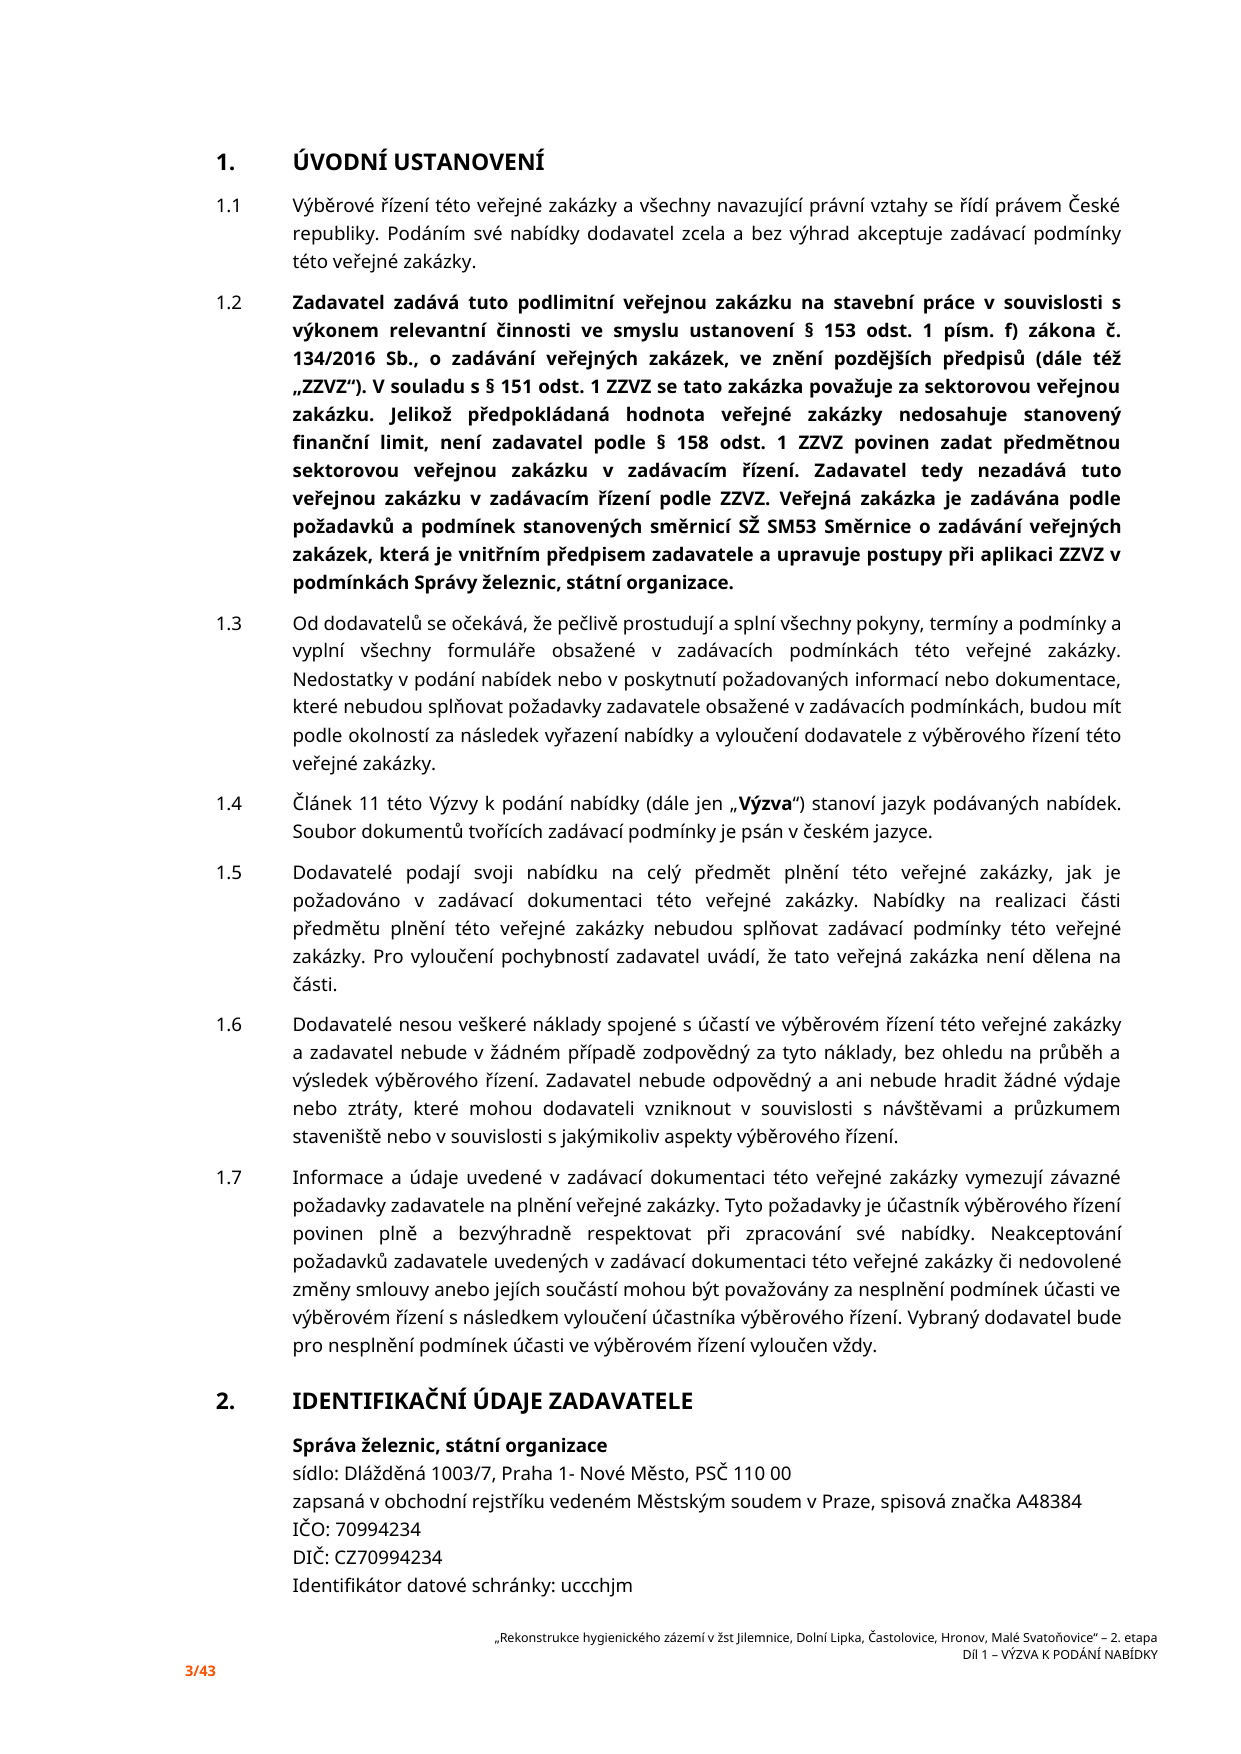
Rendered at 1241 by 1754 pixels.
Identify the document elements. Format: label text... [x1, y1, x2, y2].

text Výběrové řízení této veřejné zakázky a všechny navazující právní vztahy se řídí právem České republiky. Podáním své nabídky dodavatel zcela a bez výhrad akceptuje zadávací podmínky této veřejné zakázky. [216, 192, 1122, 274]
text sídlo: Dlážděná 1003/7, Praha 1- Nové Město, PSČ 110 00 [292, 1460, 1122, 1486]
text Správa železnic, státní organizace [292, 1432, 1122, 1458]
text Dodavatelé nesou veškeré náklady spojené s účastí ve výběrovém řízení této veřejné zakázky a zadavatel nebude v žádném případě zodpovědný za tyto náklady, bez ohledu na průběh a výsledek výběrového řízení. Zadavatel nebude odpovědný a ani nebude hradit žádné výdaje nebo ztráty, které mohou dodavateli vzniknout v souvislosti s návštěvami a průzkumem staveniště nebo v souvislosti s jakýmikoliv aspekty výběrového řízení. [216, 1012, 1122, 1149]
text Dodavatelé podají svoji nabídku na celý předmět plnění této veřejné zakázky, jak je požadováno v zadávací dokumentaci této veřejné zakázky. Nabídky na realizaci části předmětu plnění této veřejné zakázky nebudou splňovat zadávací podmínky této veřejné zakázky. Pro vyloučení pochybností zadavatel uvádí, že tato veřejná zakázka není dělena na části. [216, 859, 1122, 997]
text Od dodavatelů se očekává, že pečlivě prostudují a splní všechny pokyny, termíny a podmínky a vyplní všechny formuláře obsažené v zadávacích podmínkách této veřejné zakázky. Nedostatky v podání nabídek nebo v poskytnutí požadovaných informací nebo dokumentace, které nebudou splňovat požadavky zadavatele obsažené v zadávacích podmínkách, budou mít podle okolností za následek vyřazení nabídky a vyloučení dodavatele z výběrového řízení této veřejné zakázky. [216, 610, 1122, 775]
text Identifikátor datové schránky: uccchjm [292, 1572, 1122, 1598]
text Informace a údaje uvedené v zadávací dokumentaci této veřejné zakázky vymezují závazné požadavky zadavatele na plnění veřejné zakázky. Tyto požadavky je účastník výběrového řízení povinen plně a bezvýhradně respektovat při zpracování své nabídky. Neakceptování požadavků zadavatele uvedených v zadávací dokumentaci této veřejné zakázky či nedovolené změny smlouvy anebo jejích součástí mohou být považovány za nesplnění podmínek účasti ve výběrovém řízení s následkem vyloučení účastníka výběrového řízení. Vybraný dodavatel bude pro nesplnění podmínek účasti ve výběrovém řízení vyloučen vždy. [216, 1164, 1122, 1358]
text IČO: 70994234 [292, 1516, 1122, 1542]
text Zadavatel zadává tuto podlimitní veřejnou zakázku na stavební práce v souvislosti s výkonem relevantní činnosti ve smyslu ustanovení § 153 odst. 1 písm. f) zákona č. 134/2016 Sb., o zadávání veřejných zakázek, ve znění pozdějších předpisů (dále též „ZZVZ“). V souladu s § 151 odst. 1 ZZVZ se tato zakázka považuje za sektorovou veřejnou zakázku. Jelikož předpokládaná hodnota veřejné zakázky nedosahuje stanovený finanční limit, není zadavatel podle § 158 odst. 1 ZZVZ povinen zadat předmětnou sektorovou veřejnou zakázku v zadávacím řízení. Zadavatel tedy nezadává tuto veřejnou zakázku v zadávacím řízení podle ZZVZ. Veřejná zakázka je zadávána podle požadavků a podmínek stanovených směrnicí SŽ SM53 Směrnice o zadávání veřejných zakázek, která je vnitřním předpisem zadavatele a upravuje postupy při aplikaci ZZVZ v podmínkách Správy železnic, státní organizace. [216, 289, 1122, 595]
text ÚVODNÍ USTANOVENÍ [216, 146, 1122, 177]
text zapsaná v obchodní rejstříku vedeném Městským soudem v Praze, spisová značka A48384 [292, 1488, 1122, 1514]
text DIČ: CZ70994234 [292, 1544, 1122, 1570]
text Článek 11 této Výzvy k podání nabídky (dále jen „Výzva“) stanoví jazyk podávaných nabídek. Soubor dokumentů tvořících zadávací podmínky je psán v českém jazyce. [216, 790, 1122, 844]
text IDENTIFIKAČNÍ ÚDAJE ZADAVATELE [216, 1385, 1122, 1417]
